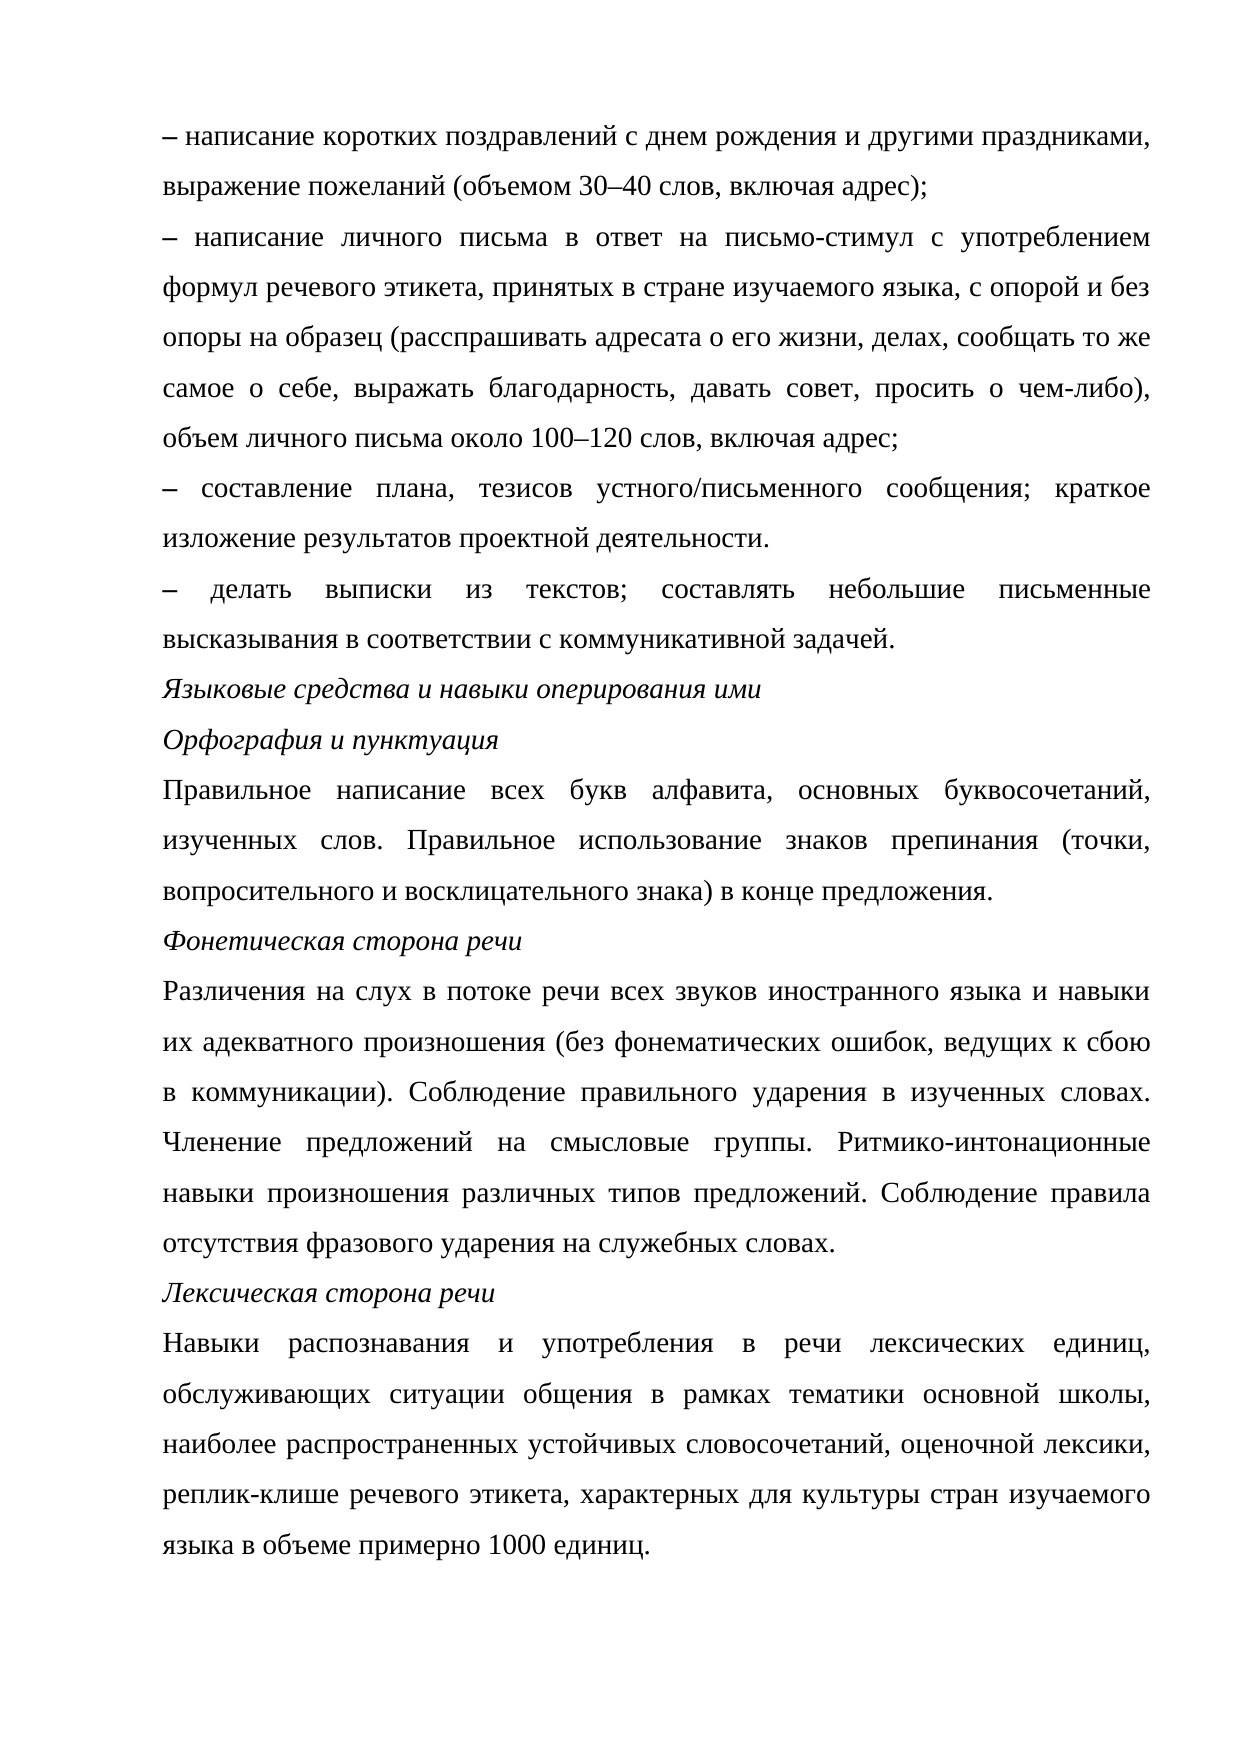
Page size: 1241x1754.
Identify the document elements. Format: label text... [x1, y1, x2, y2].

text Языковые средства и навыки оперирования ими [162, 672, 1152, 705]
text – написание коротких поздравлений с днем рождения и другими праздниками, выражение пожеланий (объемом 30–40 слов, включая адрес); [162, 118, 1152, 202]
text Различения на слух в потоке речи всех звуков иностранного языка и навыки их адекватного произношения (без фонематических ошибок, ведущих к сбою в коммуникации). Соблюдение правильного ударения в изученных словах. Членение предложений на смысловые группы. Ритмико-интонационные навыки произношения различных типов предложений. Соблюдение правила отсутствия фразового ударения на служебных словах. [162, 973, 1152, 1258]
text Правильное написание всех букв алфавита, основных буквосочетаний, изученных слов. Правильное использование знаков препинания (точки, вопросительного и восклицательного знака) в конце предложения. [162, 772, 1152, 906]
text Лексическая сторона речи [162, 1275, 1152, 1309]
text – написание личного письма в ответ на письмо-стимул с употреблением формул речевого этикета, принятых в стране изучаемого языка, с опорой и без опоры на образец (расспрашивать адресата о его жизни, делах, сообщать то же самое о себе, выражать благодарность, давать совет, просить о чем-либо), объем личного письма около 100–120 слов, включая адрес; [162, 219, 1152, 453]
text – составление плана, тезисов устного/письменного сообщения; краткое изложение результатов проектной деятельности. [162, 470, 1152, 554]
text – делать выписки из текстов; составлять небольшие письменные высказывания в соответствии с коммуникативной задачей. [162, 571, 1152, 655]
text Орфография и пунктуация [162, 722, 1152, 755]
text Навыки распознавания и употребления в речи лексических единиц, обслуживающих ситуации общения в рамках тематики основной школы, наиболее распространенных устойчивых словосочетаний, оценочной лексики, реплик-клише речевого этикета, характерных для культуры стран изучаемого языка в объеме примерно 1000 единиц. [162, 1326, 1152, 1560]
text Фонетическая сторона речи [162, 923, 1152, 957]
